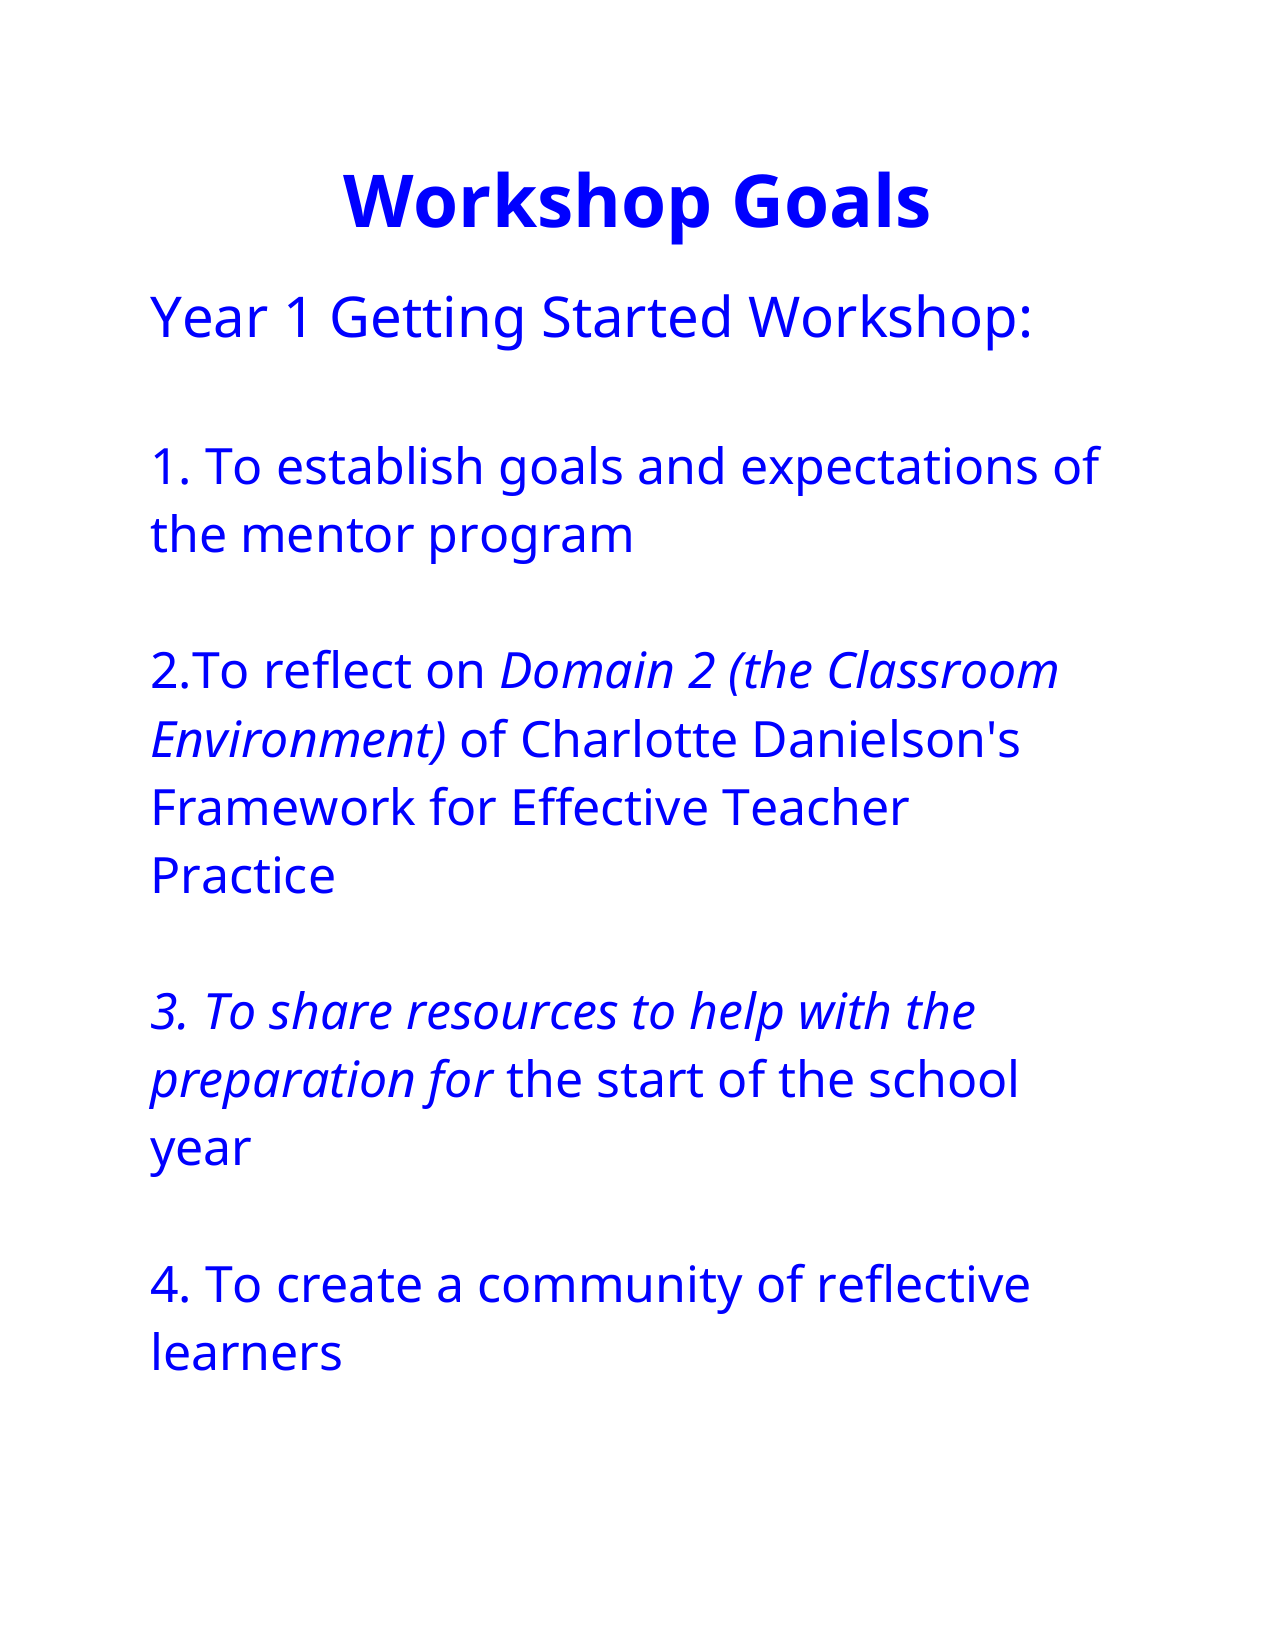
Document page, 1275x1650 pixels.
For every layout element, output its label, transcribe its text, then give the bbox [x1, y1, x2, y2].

text 1. To establish goals and expectations of the mentor program [150, 431, 1125, 567]
text Workshop Goals [150, 150, 1125, 249]
text 4. To create a community of reflective learners [150, 1249, 1125, 1385]
text 2.To reflect on Domain 2 (the Classroom Environment) of Charlotte Danielson's Framework for Effective Teacher Practice [150, 636, 1125, 908]
text 3. To share resources to help with the preparation for the start of the school year [150, 976, 1125, 1181]
text Year 1 Getting Started Workshop: [150, 278, 1125, 354]
